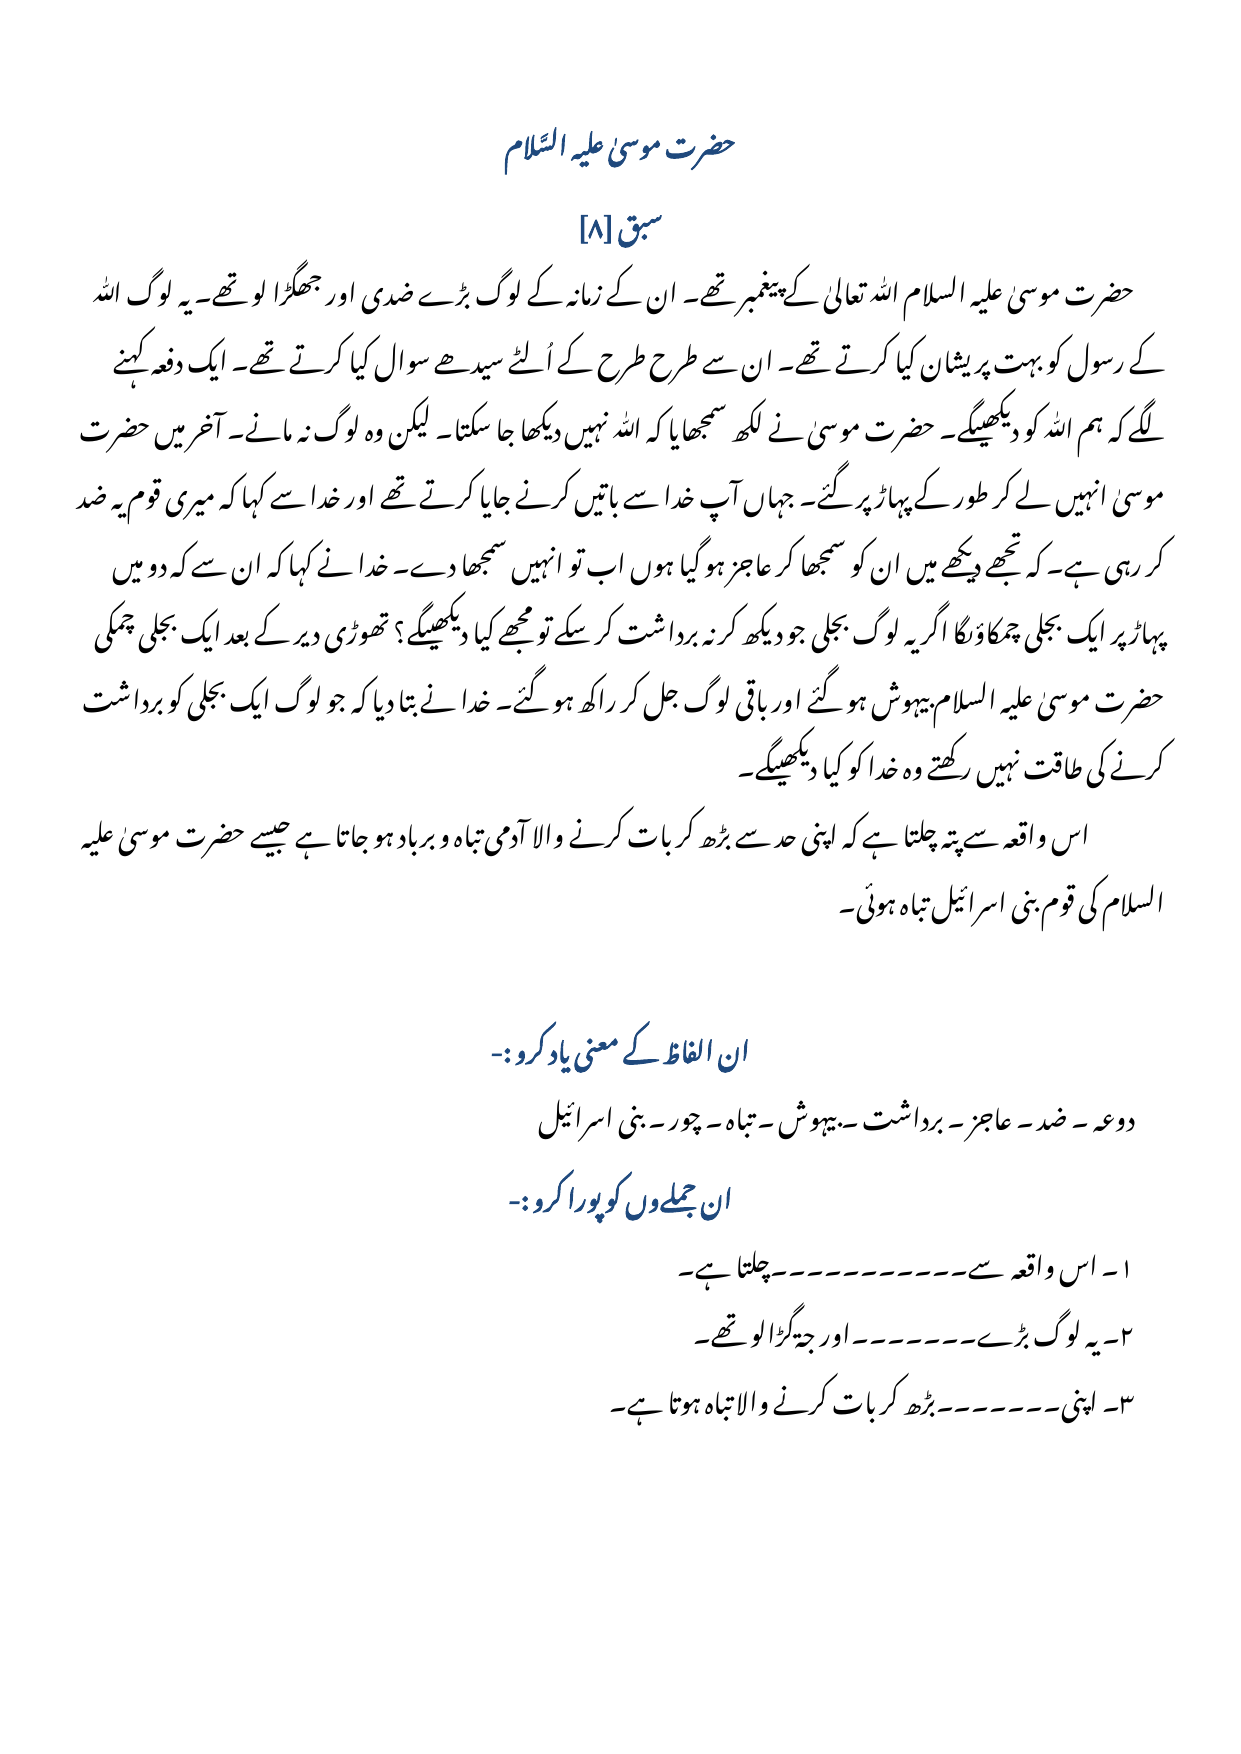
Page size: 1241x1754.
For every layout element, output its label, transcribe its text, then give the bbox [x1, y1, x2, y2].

text دوعہ ۔ ضد ۔ عاجز ۔ برداشت ۔ بیہوش ۔ تباہ ۔ چور ۔ بنی اسرائیل [75, 1079, 1165, 1147]
text ١۔ اس واقعہ سے۔۔۔۔۔۔۔۔۔۔۔چلتا ہے۔ [75, 1227, 1165, 1295]
text اس واقعہ سے پتہ چلتا ہے کہ اپنی حد سے بڑھ کر بات کرنے والا آدمی تباہ و برباد ہو جاتا ہے جیسے حضرت موسیٰ علیہ السلام کی قوم بنی اسرائیل تباہ ہوئی۔ [75, 796, 1165, 931]
subtitle ان جملےوں کو پورا کرو :- [75, 1159, 1165, 1227]
text حضرت موسیٰ علیہ السلام اللّٰہ تعالیٰ کے پیغمبر تھے۔ ان کے زمانہ کے لوگ بڑے ضدی اور جھگڑا لو تھے۔ یہ لوگ اللّٰہ کے رسول کو بہت پریشان کیا کرتے تھے۔ ان سے طرح طرح کے اُلٹے سیدھے سوال کیا کرتے تھے۔ ایک دفعہ کہنے لگے کہ ہم اللّٰہ کو دیکھیںگے۔ حضرت موسیٰ نے لکھ سمجھایا کہ اللّٰہ نہیں دیکھا جا سکتا۔ لیکن وہ لوگ نہ مانے۔ آخر میں حضرت موسیٰ انہیں لے کر طور کے پہاڑ پر گئے۔ جہاں آپ خدا سے باتیں کرنے جایا کرتے تھے اور خدا سے کہا کہ میری قوم یہ ضد کر رہی ہے۔ کہ تجھے دیکھے میں ان کو سمجھا کر عاجز ہو گیا ہوں اب تو انہیں سمجھا دے۔ خدا نے کہا کہ ان سے کہ دو میں پہاڑ پر ایک بجلی چمکاؤںگا اگر یہ لوگ بجلی جو دیکھ کر نہ برداشت کر سکے تو مجھے کیا دیکھیںگے؟ تھوڑی دیر کے بعد ایک بجلی چمکی حضرت موسیٰ علیہ السلام بیہوش ہو گئے اور باقی لوگ جل کر راکھ ہو گئے۔ خدا نے بتا دیا کہ جو لوگ ایک بجلی کو برداشت کرنے کی طاقت نہیں رکھتے وہ خدا کو کیا دیکھیںگے۔ [75, 254, 1165, 796]
text ٢۔ یہ لوگ بڑے۔۔۔۔۔۔۔اور جةگڑالو تھے۔ [75, 1295, 1165, 1362]
text ٣۔ اپنی۔۔۔۔۔۔۔بڑھ کر بات کرنے والا تباہ ہوتا ہے۔ [75, 1362, 1165, 1430]
subtitle سبق [۸] [75, 186, 1165, 254]
subtitle حضرت موسیٰ علیہ السَّلام [75, 106, 1165, 174]
subtitle ان الفاظ کے معنی یاد کرو :- [75, 1011, 1165, 1079]
